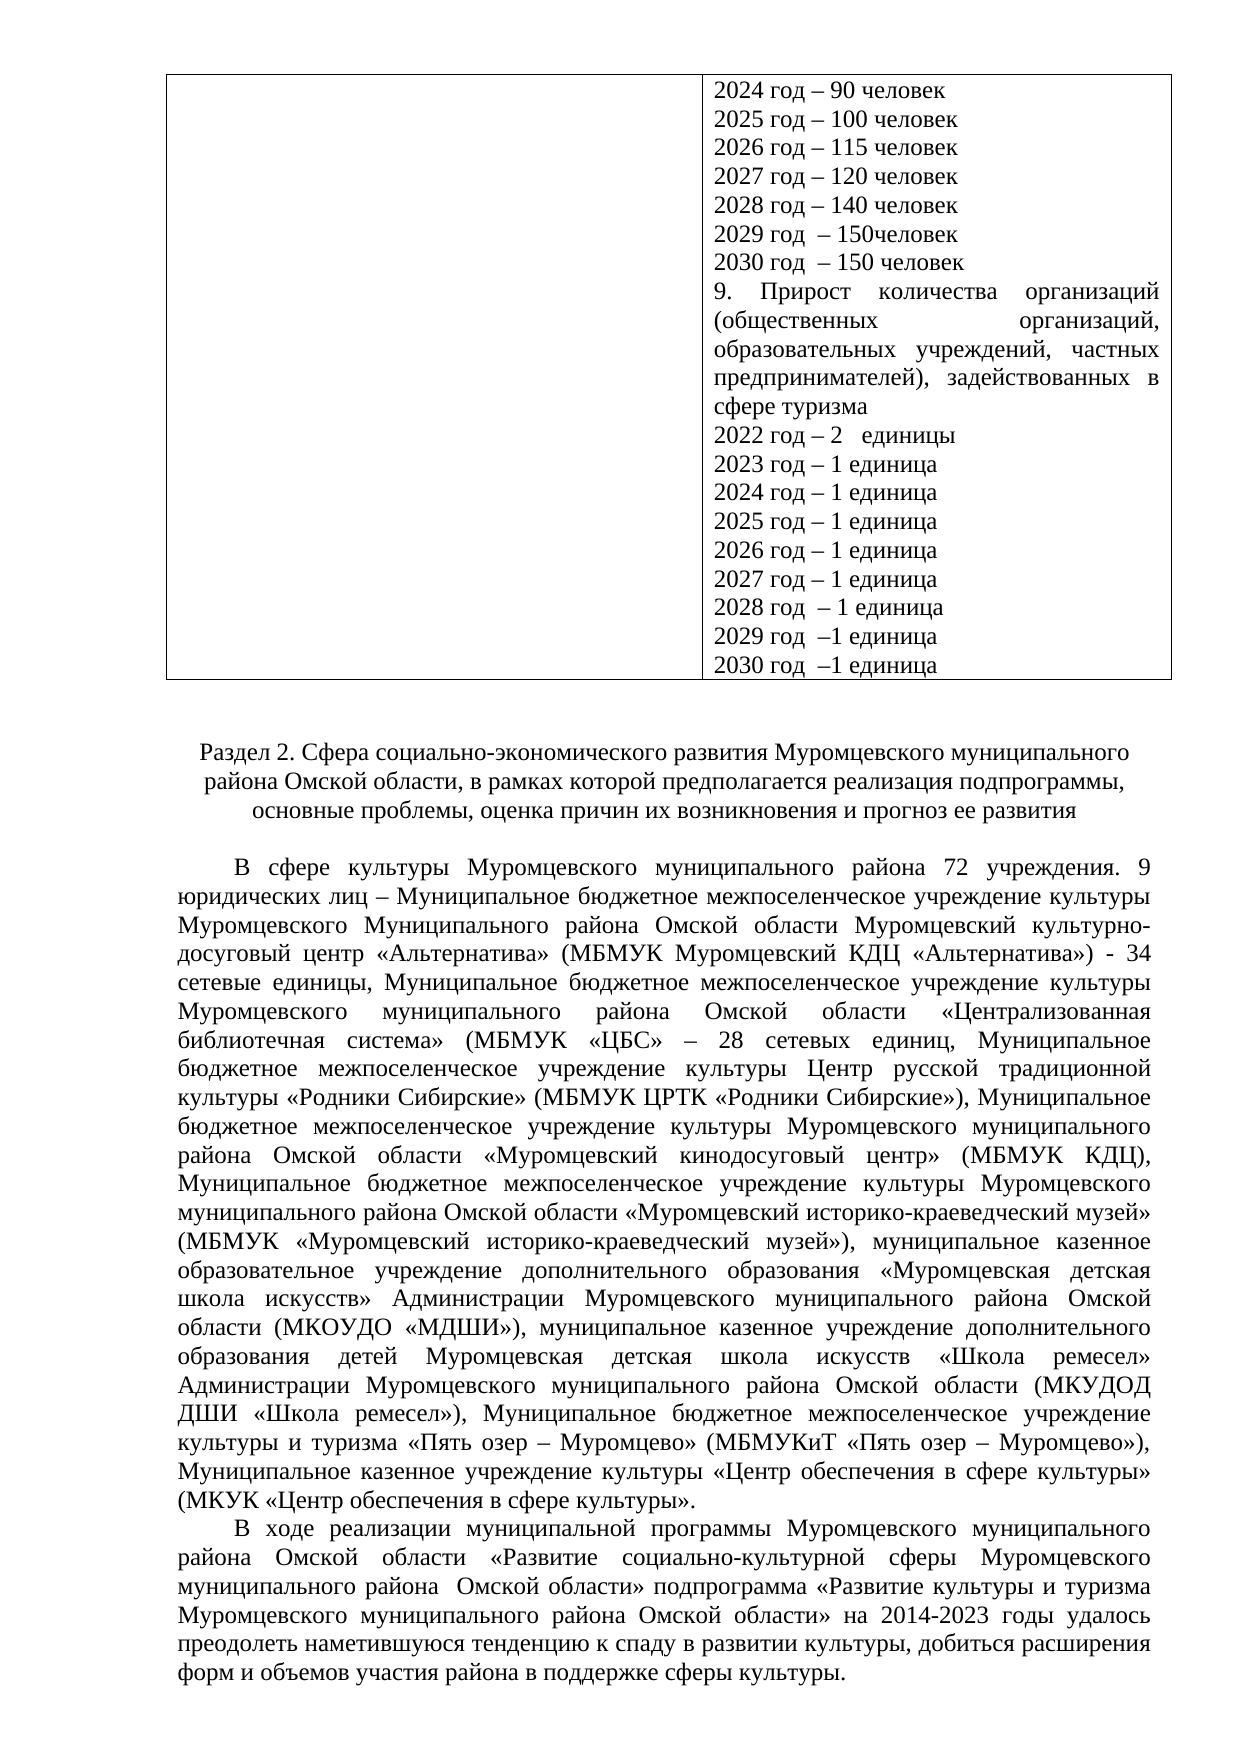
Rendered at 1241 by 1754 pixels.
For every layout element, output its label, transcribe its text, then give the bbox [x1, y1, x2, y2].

text В сфере культуры Муромцевского муниципального района 72 учреждения. 9 юридических лиц – Муниципальное бюджетное межпоселенческое учреждение культуры Муромцевского Муниципального района Омской области Муромцевский культурно-досуговый центр «Альтернатива» (МБМУК Муромцевский КДЦ «Альтернатива») - 34 сетевые единицы, Муниципальное бюджетное межпоселенческое учреждение культуры Муромцевского муниципального района Омской области «Централизованная библиотечная система» (МБМУК «ЦБС» – 28 сетевых единиц, Муниципальное бюджетное межпоселенческое учреждение культуры Центр русской традиционной культуры «Родники Сибирские» (МБМУК ЦРТК «Родники Сибирские»), Муниципальное бюджетное межпоселенческое учреждение культуры Муромцевского муниципального района Омской области «Муромцевский кинодосуговый центр» (МБМУК КДЦ), Муниципальное бюджетное межпоселенческое учреждение культуры Муромцевского муниципального района Омской области «Муромцевский историко-краеведческий музей» (МБМУК «Муромцевский историко-краеведческий музей»), муниципальное казенное образовательное учреждение дополнительного образования «Муромцевская детская школа искусств» Администрации Муромцевского муниципального района Омской области (МКОУДО «МДШИ»), муниципальное казенное учреждение дополнительного образования детей Муромцевская детская школа искусств «Школа ремесел» Администрации Муромцевского муниципального района Омской области (МКУДОД ДШИ «Школа ремесел»), Муниципальное бюджетное межпоселенческое учреждение культуры и туризма «Пять озер – Муромцево» (МБМУКиТ «Пять озер – Муромцево»), Муниципальное казенное учреждение культуры «Центр обеспечения в сфере культуры» (МКУК «Центр обеспечения в сфере культуры». [177, 852, 1152, 1513]
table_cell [167, 75, 702, 679]
text Раздел 2. Сфера социально-экономического развития Муромцевского муниципального района Омской области, в рамках которой предполагается реализация подпрограммы, основные проблемы, оценка причин их возникновения и прогноз ее развития [177, 737, 1152, 823]
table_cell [703, 75, 1171, 679]
text В ходе реализации муниципальной программы Муромцевского муниципального района Омской области «Развитие социально-культурной сферы Муромцевского муниципального района Омской области» подпрограмма «Развитие культуры и туризма Муромцевского муниципального района Омской области» на 2014-2023 годы удалось преодолеть наметившуюся тенденцию к спаду в развитии культуры, добиться расширения форм и объемов участия района в поддержке сферы культуры. [177, 1513, 1152, 1686]
